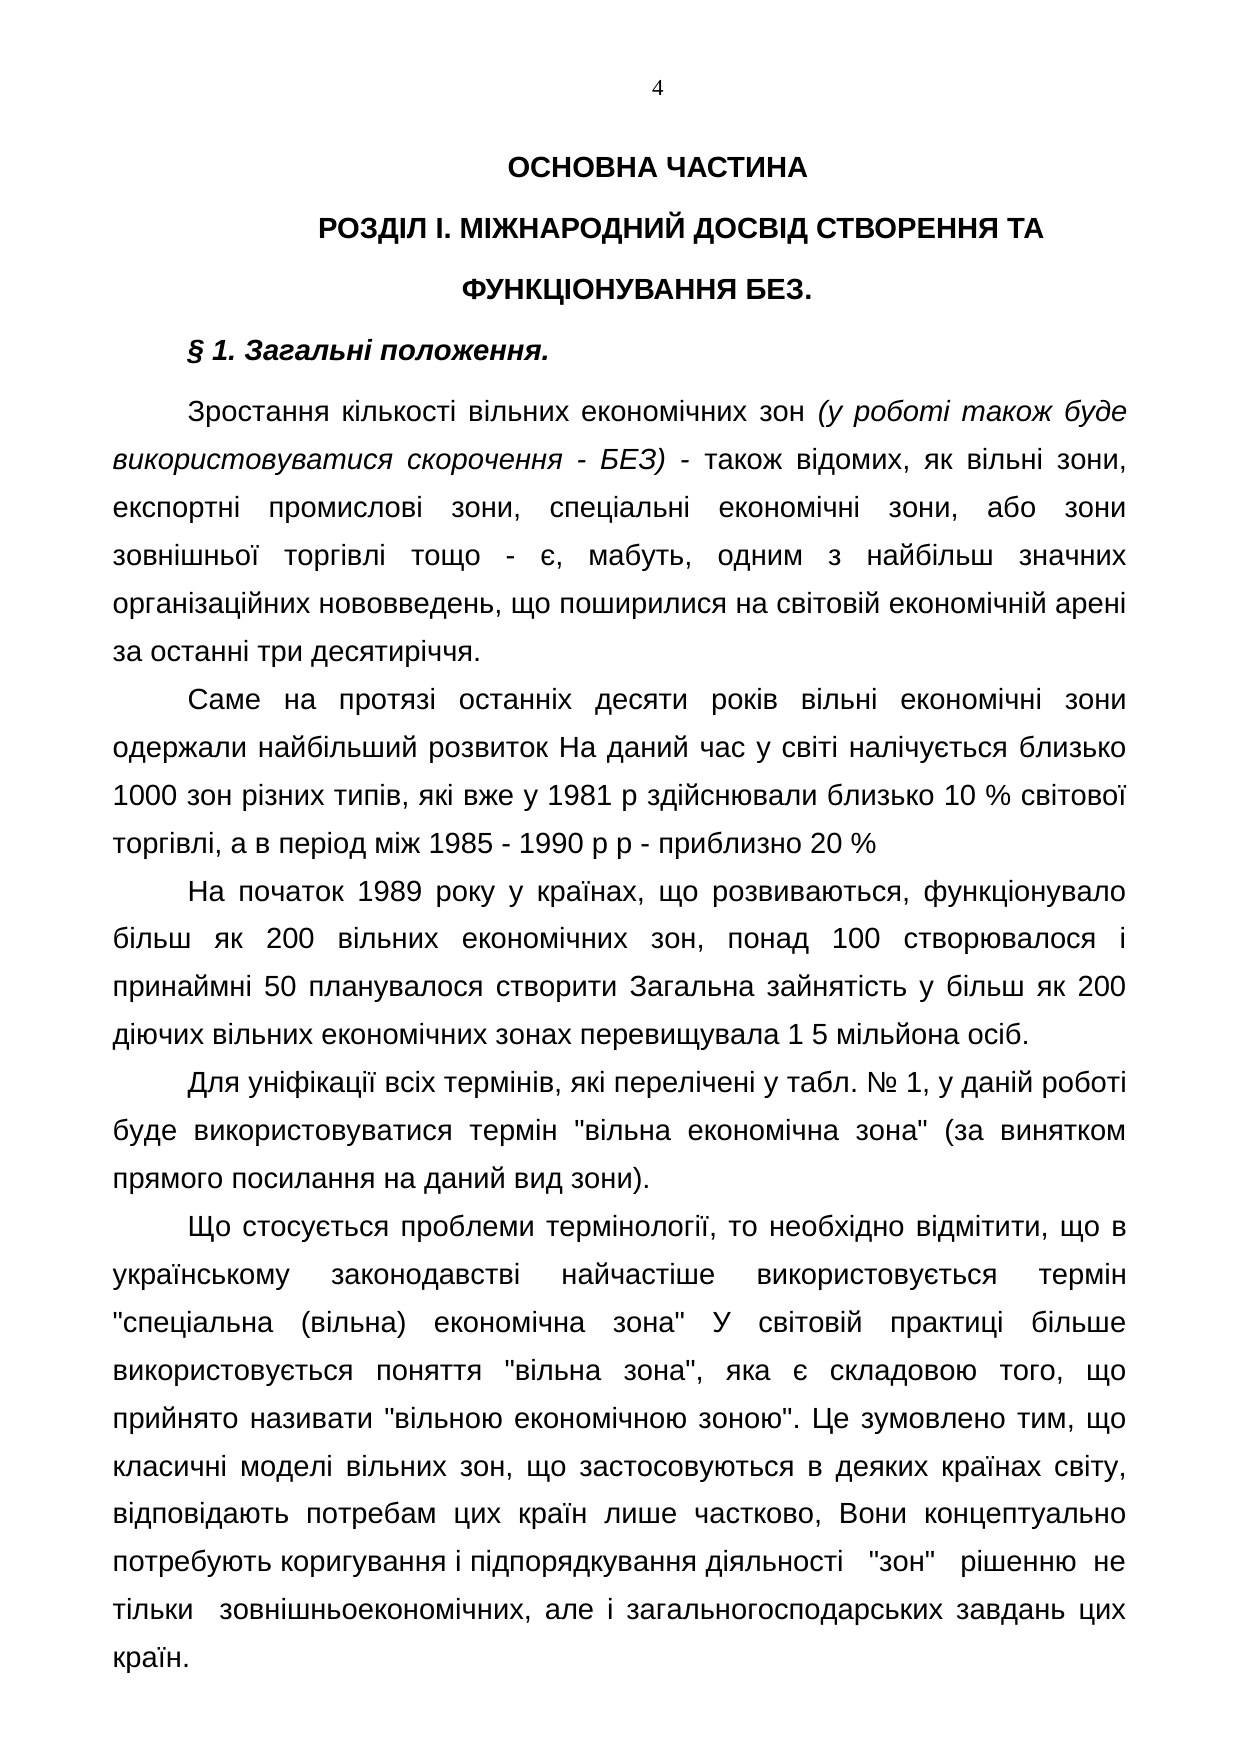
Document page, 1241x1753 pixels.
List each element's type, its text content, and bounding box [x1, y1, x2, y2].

text Для уніфікації всіх термінів, які перелічені у табл. № 1, у даній роботі буде використовуватися термін "вільна економічна зона" (за винятком прямого посилання на даний вид зони). [112, 1065, 1128, 1195]
text Саме на протязі останніх десяти років вільні економічні зони одержали найбільший розвиток На даний час у світі налічується близько 1000 зон різних типів, які вже у 1981 р здійснювали близько 10 % світової торгівлі, а в період між 1985 - 1990 р р - приблизно 20 % [112, 682, 1128, 859]
text Зростання кількості вільних економічних зон (у роботі також буде використовуватися скорочення - БЕЗ) - також відомих, як вільні зони, експортні промислові зони, спеціальні економічні зони, або зони зовнішньої торгівлі тощо - є, мабуть, одним з найбільш значних організаційних нововведень, що поширилися на світовій економічній арені за останні три десятиріччя. [112, 394, 1128, 668]
text На початок 1989 року у країнах, що розвиваються, функціонувало більш як 200 вільних економічних зон, понад 100 створювалося і принаймні 50 планувалося створити Загальна зайнятість у більш як 200 діючих вільних економічних зонах перевищувала 1 5 мільйона осіб. [112, 874, 1128, 1051]
subtitle § 1. Загальні положення. [112, 333, 1128, 367]
subtitle Розділ І. Міжнародний досвід створення та функціонування БЕЗ. [112, 211, 1162, 306]
subtitle ОСНОВНА ЧАСТИНА [112, 150, 1128, 183]
text Що стосується проблеми термінології, то необхідно відмітити, що в українському законодавстві найчастіше використовується термін "спеціальна (вільна) економічна зона" У світовій практиці більше використовується поняття "вільна зона", яка є складовою того, що прийнято називати "вільною економічною зоною". Це зумовлено тим, що класичні моделі вільних зон, що застосовуються в деяких країнах світу, відповідають потребам цих країн лише частково, Вони концептуально потребують коригування і підпорядкування діяльності "зон" рішенню не тільки зовнішньоекономічних, але і загальногосподарських завдань цих країн. [112, 1209, 1128, 1674]
